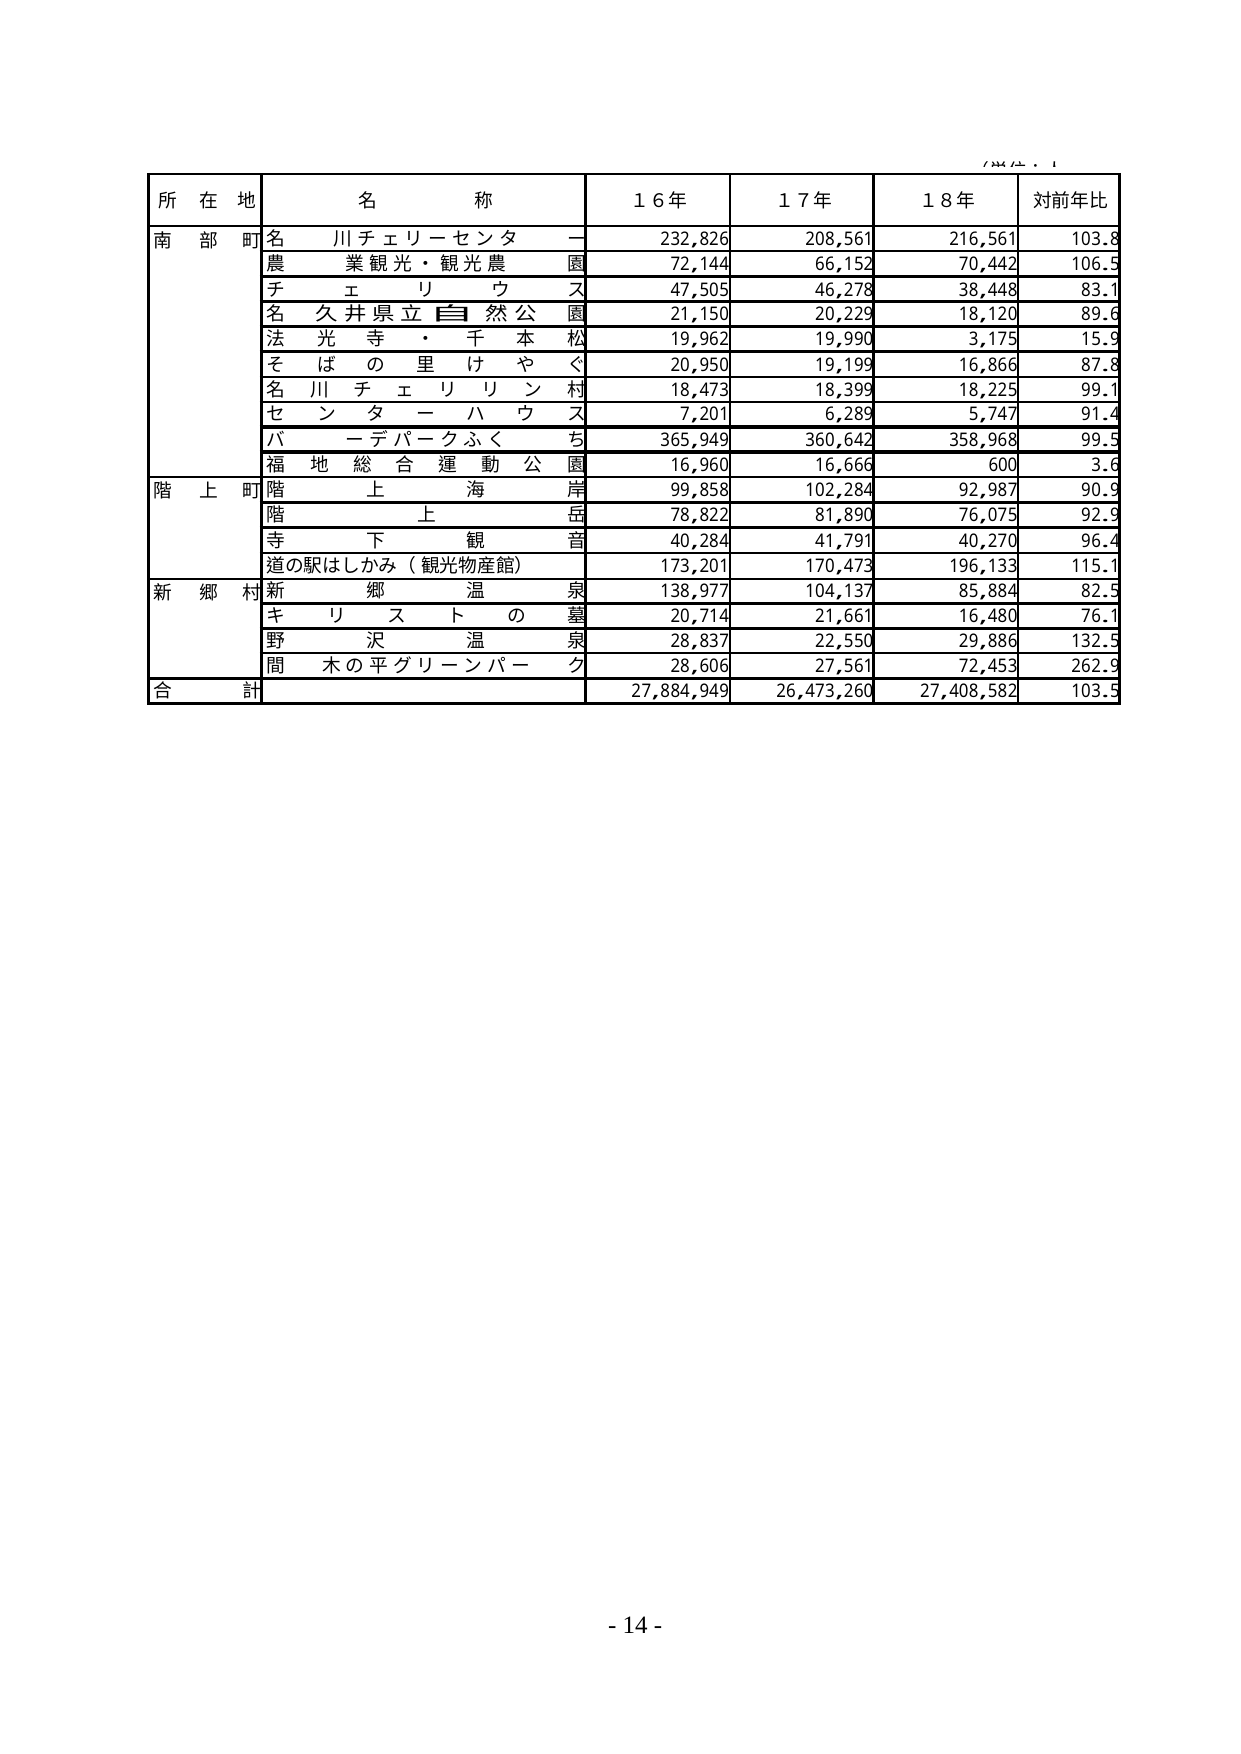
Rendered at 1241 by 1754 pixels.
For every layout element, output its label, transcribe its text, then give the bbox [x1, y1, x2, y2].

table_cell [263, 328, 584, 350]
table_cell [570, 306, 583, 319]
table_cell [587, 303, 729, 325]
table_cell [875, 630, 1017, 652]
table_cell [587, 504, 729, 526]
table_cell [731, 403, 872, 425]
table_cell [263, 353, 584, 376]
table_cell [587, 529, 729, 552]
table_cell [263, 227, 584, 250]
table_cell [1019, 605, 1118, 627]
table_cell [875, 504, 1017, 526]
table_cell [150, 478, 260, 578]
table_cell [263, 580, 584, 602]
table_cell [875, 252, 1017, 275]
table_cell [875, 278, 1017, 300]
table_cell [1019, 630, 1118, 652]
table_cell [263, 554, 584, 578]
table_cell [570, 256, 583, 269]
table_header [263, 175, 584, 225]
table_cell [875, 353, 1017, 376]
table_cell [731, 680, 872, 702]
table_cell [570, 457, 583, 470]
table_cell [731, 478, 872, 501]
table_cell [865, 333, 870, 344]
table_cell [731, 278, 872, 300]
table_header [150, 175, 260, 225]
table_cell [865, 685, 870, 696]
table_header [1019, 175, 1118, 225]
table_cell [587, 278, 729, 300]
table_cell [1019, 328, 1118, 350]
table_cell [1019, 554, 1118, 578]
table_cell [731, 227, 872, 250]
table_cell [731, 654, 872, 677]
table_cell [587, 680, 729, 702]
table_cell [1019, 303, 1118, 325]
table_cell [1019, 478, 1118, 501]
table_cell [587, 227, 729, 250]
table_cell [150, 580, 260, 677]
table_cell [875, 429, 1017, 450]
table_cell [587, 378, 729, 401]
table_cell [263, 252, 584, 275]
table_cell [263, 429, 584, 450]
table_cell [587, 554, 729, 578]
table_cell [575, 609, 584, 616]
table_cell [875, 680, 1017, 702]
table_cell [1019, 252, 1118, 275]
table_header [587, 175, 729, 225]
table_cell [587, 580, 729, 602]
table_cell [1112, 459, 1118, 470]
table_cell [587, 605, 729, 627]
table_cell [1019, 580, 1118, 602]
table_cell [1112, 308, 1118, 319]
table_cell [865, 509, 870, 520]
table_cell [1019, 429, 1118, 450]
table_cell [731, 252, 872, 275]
text - 14 - [606, 1610, 664, 1639]
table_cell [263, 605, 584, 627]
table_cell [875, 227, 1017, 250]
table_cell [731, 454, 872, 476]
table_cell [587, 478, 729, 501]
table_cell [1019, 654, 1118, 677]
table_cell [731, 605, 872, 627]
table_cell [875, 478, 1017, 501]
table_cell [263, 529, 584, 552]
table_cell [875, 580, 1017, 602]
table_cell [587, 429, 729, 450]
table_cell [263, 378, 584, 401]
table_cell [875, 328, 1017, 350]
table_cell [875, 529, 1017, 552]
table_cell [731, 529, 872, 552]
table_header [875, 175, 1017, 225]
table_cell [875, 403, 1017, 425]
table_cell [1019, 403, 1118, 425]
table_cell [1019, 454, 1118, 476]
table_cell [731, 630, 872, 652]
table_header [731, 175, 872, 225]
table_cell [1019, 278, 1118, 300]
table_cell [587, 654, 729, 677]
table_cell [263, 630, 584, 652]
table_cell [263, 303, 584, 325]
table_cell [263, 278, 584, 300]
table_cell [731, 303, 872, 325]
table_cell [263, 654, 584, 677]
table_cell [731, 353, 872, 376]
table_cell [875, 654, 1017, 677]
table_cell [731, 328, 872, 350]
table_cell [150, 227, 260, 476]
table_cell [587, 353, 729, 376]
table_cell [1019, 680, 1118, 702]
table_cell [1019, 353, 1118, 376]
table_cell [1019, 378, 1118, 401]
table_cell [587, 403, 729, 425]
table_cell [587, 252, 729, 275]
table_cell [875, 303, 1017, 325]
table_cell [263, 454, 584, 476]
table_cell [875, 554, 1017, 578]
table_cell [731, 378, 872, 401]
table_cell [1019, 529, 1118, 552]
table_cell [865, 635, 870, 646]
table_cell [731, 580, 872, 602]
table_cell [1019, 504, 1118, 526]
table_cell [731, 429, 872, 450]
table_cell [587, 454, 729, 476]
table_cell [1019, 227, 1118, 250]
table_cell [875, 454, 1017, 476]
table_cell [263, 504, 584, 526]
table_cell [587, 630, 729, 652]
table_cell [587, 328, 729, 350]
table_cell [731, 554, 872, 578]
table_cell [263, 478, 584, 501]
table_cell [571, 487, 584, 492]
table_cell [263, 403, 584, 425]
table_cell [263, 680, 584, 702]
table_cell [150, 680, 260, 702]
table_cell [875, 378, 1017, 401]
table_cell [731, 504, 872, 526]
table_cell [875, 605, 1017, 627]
